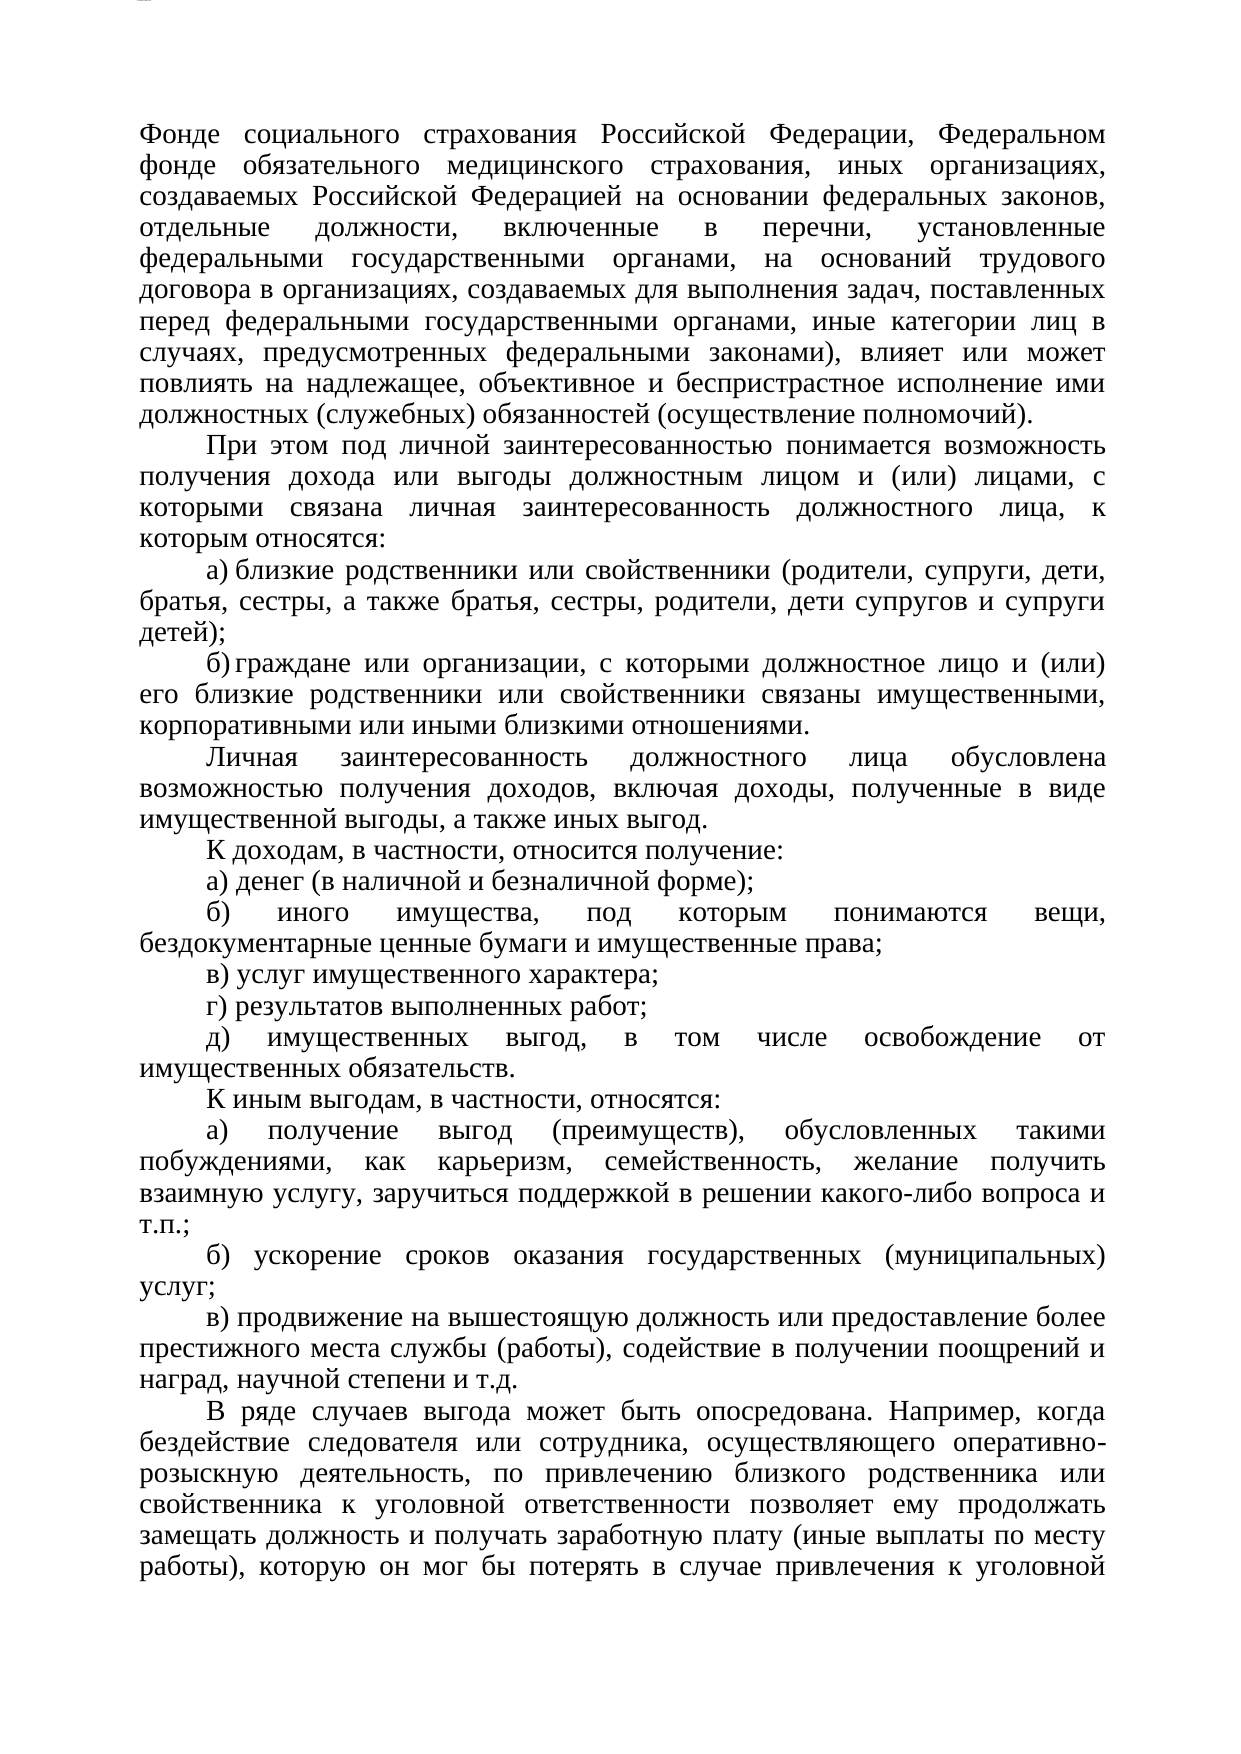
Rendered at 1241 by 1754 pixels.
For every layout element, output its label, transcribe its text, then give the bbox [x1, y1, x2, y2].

text б) иного имущества, под которым понимаются вещи, бездокументарные ценные бумаги и имущественные права; [139, 897, 1106, 959]
text Личная заинтересованность должностного лица обусловлена возможностью получения доходов, включая доходы, полученные в виде имущественной выгоды, а также иных выгод. [139, 741, 1106, 834]
text б) ускорение сроков оказания государственных (муниципальных) услуг; [139, 1239, 1106, 1302]
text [139, 1395, 1106, 1582]
text б) граждане или организации, с которыми должностное лицо и (или) его близкие родственники или свойственники связаны имущественными, корпоративными или иными близкими отношениями. [139, 648, 1106, 741]
text К иным выгодам, в частности, относятся: [139, 1084, 1108, 1115]
text а) близкие родственники или свойственники (родители, супруги, дети, братья, сестры, а также братья, сестры, родители, дети супругов и супруги детей); [139, 554, 1106, 648]
text а) денег (в наличной и безналичной форме); [139, 866, 1108, 897]
text в) продвижение на вышестоящую должность или предоставление более престижного места службы (работы), содействие в получении поощрений и наград, научной степени и т.д. [139, 1302, 1106, 1395]
text К доходам, в частности, относится получение: [139, 834, 1108, 866]
text д) имущественных выгод, в том числе освобождение от имущественных обязательств. [139, 1021, 1106, 1084]
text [139, 118, 1106, 429]
text г) результатов выполненных работ; [139, 990, 1108, 1021]
text При этом под личной заинтересованностью понимается возможность получения дохода или выгоды должностным лицом и (или) лицами, с которыми связана личная заинтересованность должностного лица, к которым относятся: [139, 429, 1106, 554]
text в) услуг имущественного характера; [139, 959, 1108, 990]
text а) получение выгод (преимуществ), обусловленных такими побуждениями, как карьеризм, семейственность, желание получить взаимную услугу, заручиться поддержкой в решении какого-либо вопроса и т.п.; [139, 1115, 1106, 1239]
